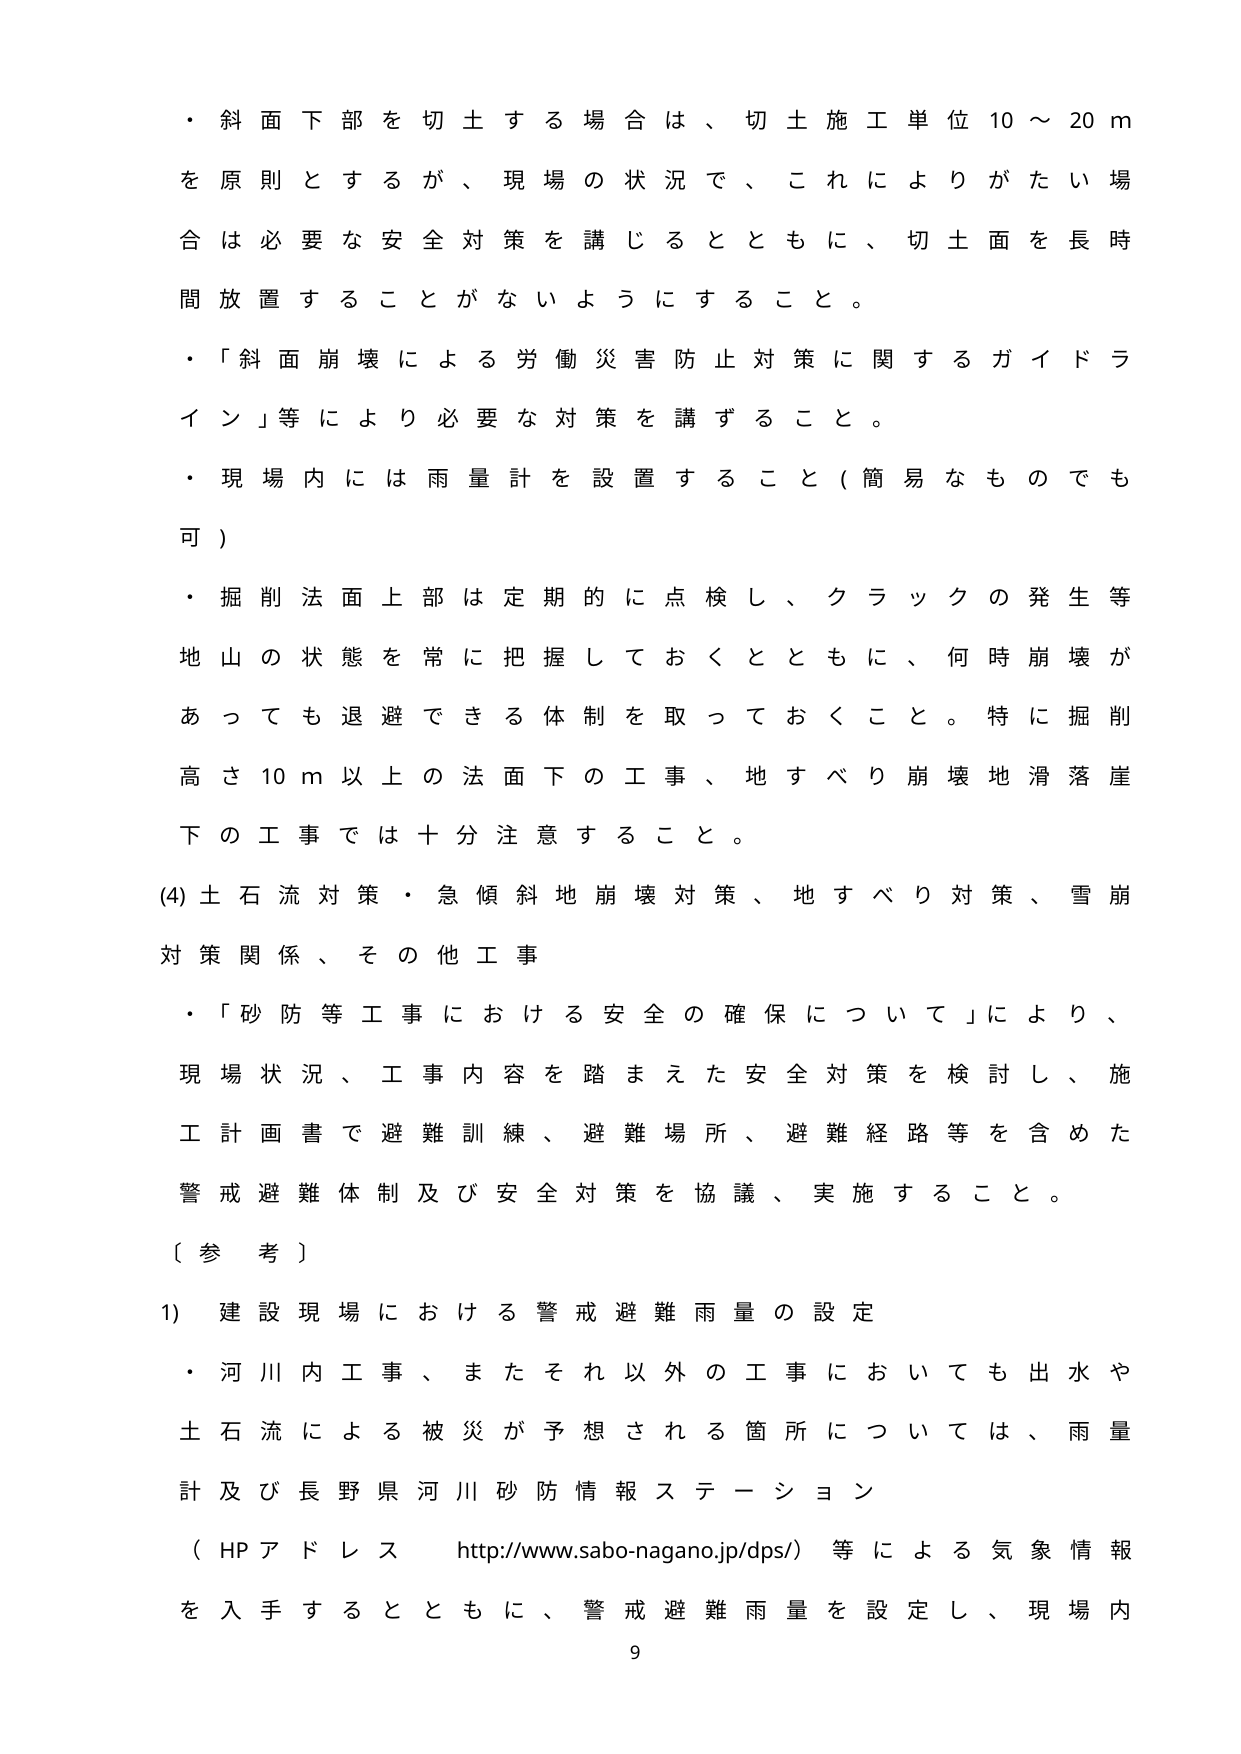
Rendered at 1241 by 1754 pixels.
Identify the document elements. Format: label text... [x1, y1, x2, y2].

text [164, 1519, 1149, 1639]
text 1) 建設現場における警戒避難雨量の設定 [149, 1281, 1149, 1341]
text ・現場内には雨量計を設置すること(簡易なものでも可) [165, 447, 1149, 566]
text ・｢斜面崩壊による労働災害防止対策に関するガイドライン｣等により必要な対策を講ずること。 [165, 328, 1149, 447]
text ・河川内工事、またそれ以外の工事においても出水や土石流による被災が予想される箇所については、雨量計及び長野県河川砂防情報ステーション [164, 1341, 1149, 1519]
text (4) 土石流対策・急傾斜地崩壊対策、地すべり対策、雪崩対策関係、その他工事 [149, 864, 1149, 983]
text ・掘削法面上部は定期的に点検し、クラックの発生等地山の状態を常に把握しておくとともに、何時崩壊があっても退避できる体制を取っておくこと。特に掘削高さ10ｍ以上の法面下の工事、地すべり崩壊地滑落崖下の工事では十分注意すること。 [165, 566, 1149, 864]
text ・斜面下部を切土する場合は、切土施工単位10～20ｍを原則とするが、現場の状況で、これによりがたい場合は必要な安全対策を講じるとともに、切土面を長時間放置することがないようにすること。 [165, 89, 1149, 328]
text ・｢砂防等工事における安全の確保について｣により、現場状況、工事内容を踏まえた安全対策を検討し、施工計画書で避難訓練、避難場所、避難経路等を含めた警戒避難体制及び安全対策を協議、実施すること。 [165, 983, 1149, 1222]
text 〔参 考〕 [156, 1222, 1149, 1281]
